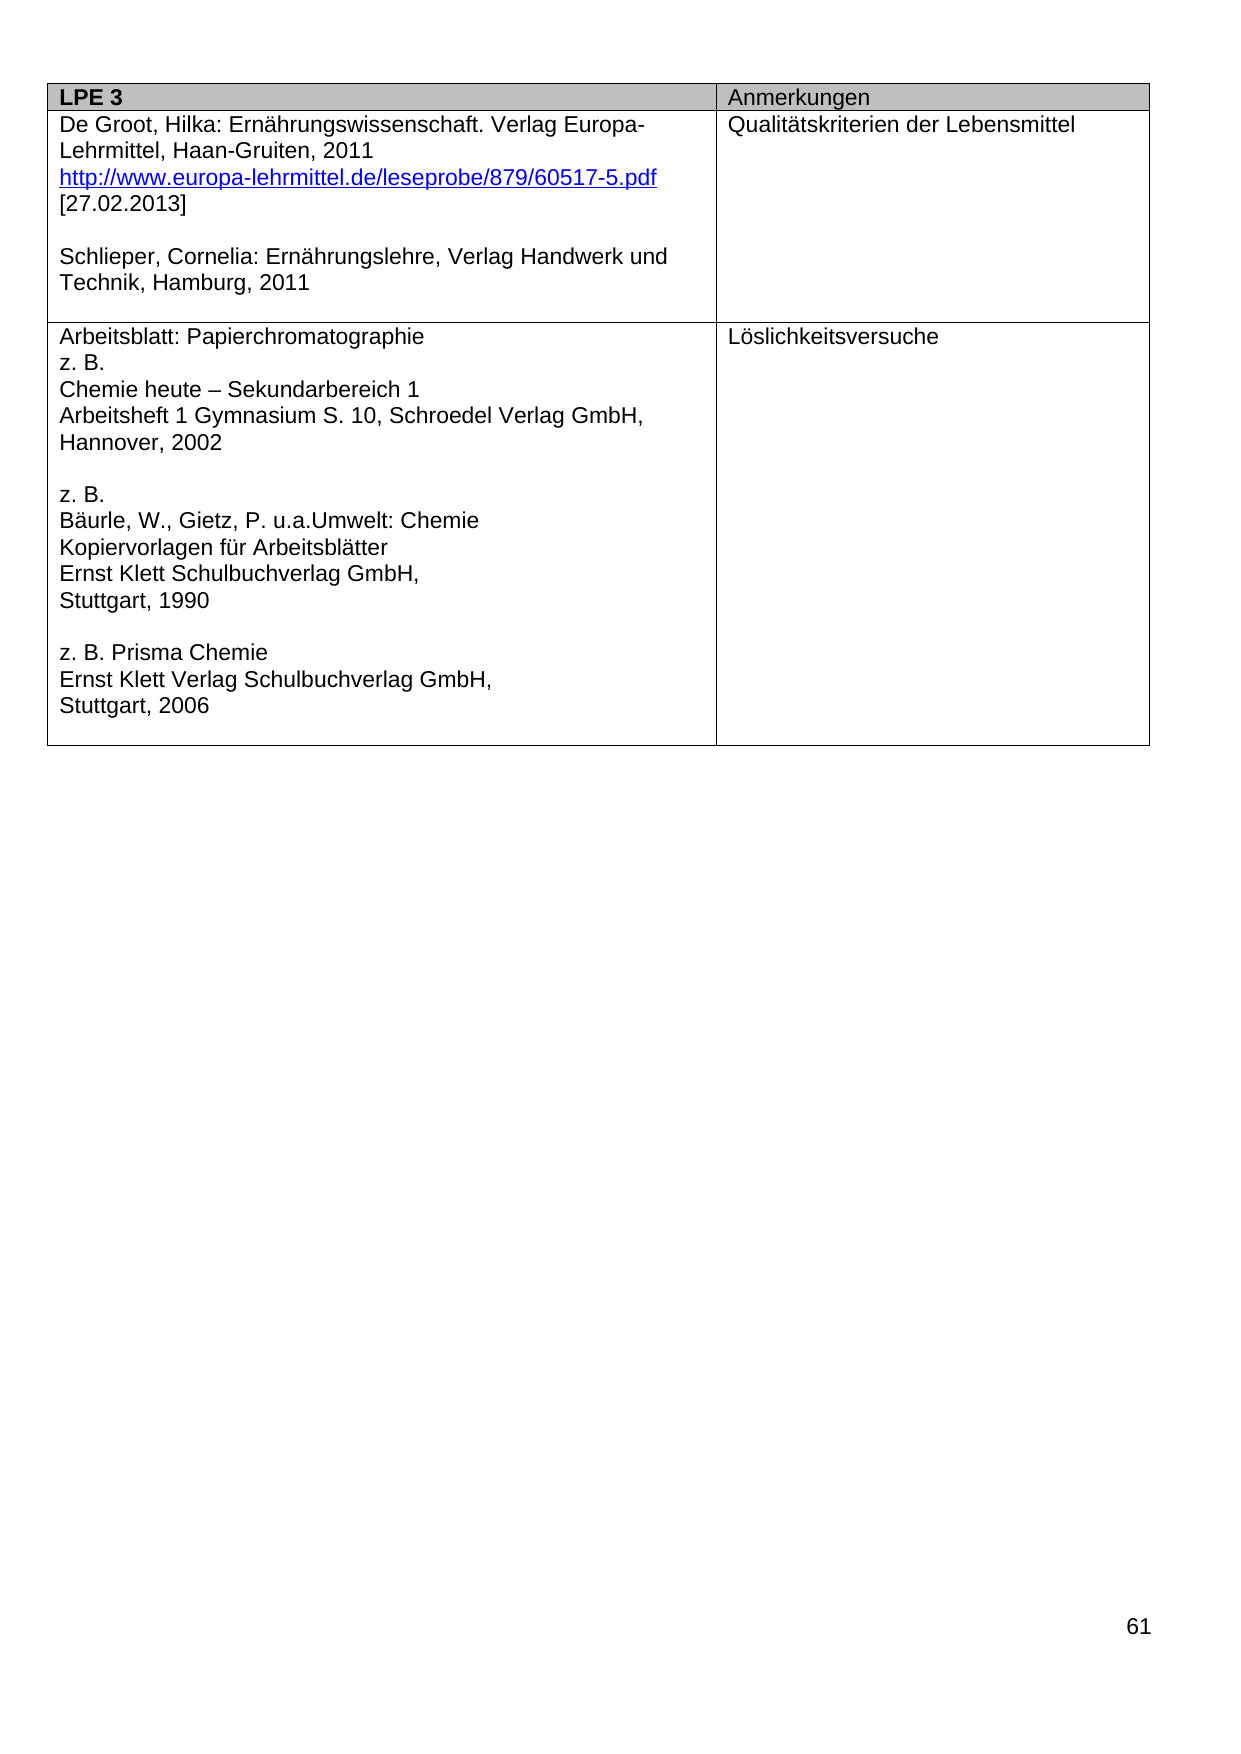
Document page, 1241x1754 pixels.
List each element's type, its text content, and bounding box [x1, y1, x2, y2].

table_cell Anmerkungen [717, 84, 1149, 110]
table_cell Löslichkeitsversuche [717, 323, 1149, 745]
table_cell LPE 3 [48, 84, 716, 110]
table_cell De Groot, Hilka: Ernährungswissenschaft. Verlag Europa-Lehrmittel, Haan-Gruiten, 2011 http://www.europa-lehrmittel.de/leseprobe/879/60517-5.pdf [27.02.2013] Schlieper, Cornelia: Ernährungslehre, Verlag Handwerk und Technik, Hamburg, 2011 [48, 111, 716, 322]
table_cell Qualitätskriterien der Lebensmittel [717, 111, 1149, 322]
table_cell Arbeitsblatt: Papierchromatographie z. B. Chemie heute – Sekundarbereich 1 Arbeitsheft 1 Gymnasium S. 10, Schroedel Verlag GmbH, Hannover, 2002 z. B. Bäurle, W., Gietz, P. u.a.Umwelt: Chemie Kopiervorlagen für Arbeitsblätter Ernst Klett Schulbuchverlag GmbH, Stuttgart, 1990 z. B. Prisma Chemie Ernst Klett Verlag Schulbuchverlag GmbH, Stuttgart, 2006 [48, 323, 716, 745]
